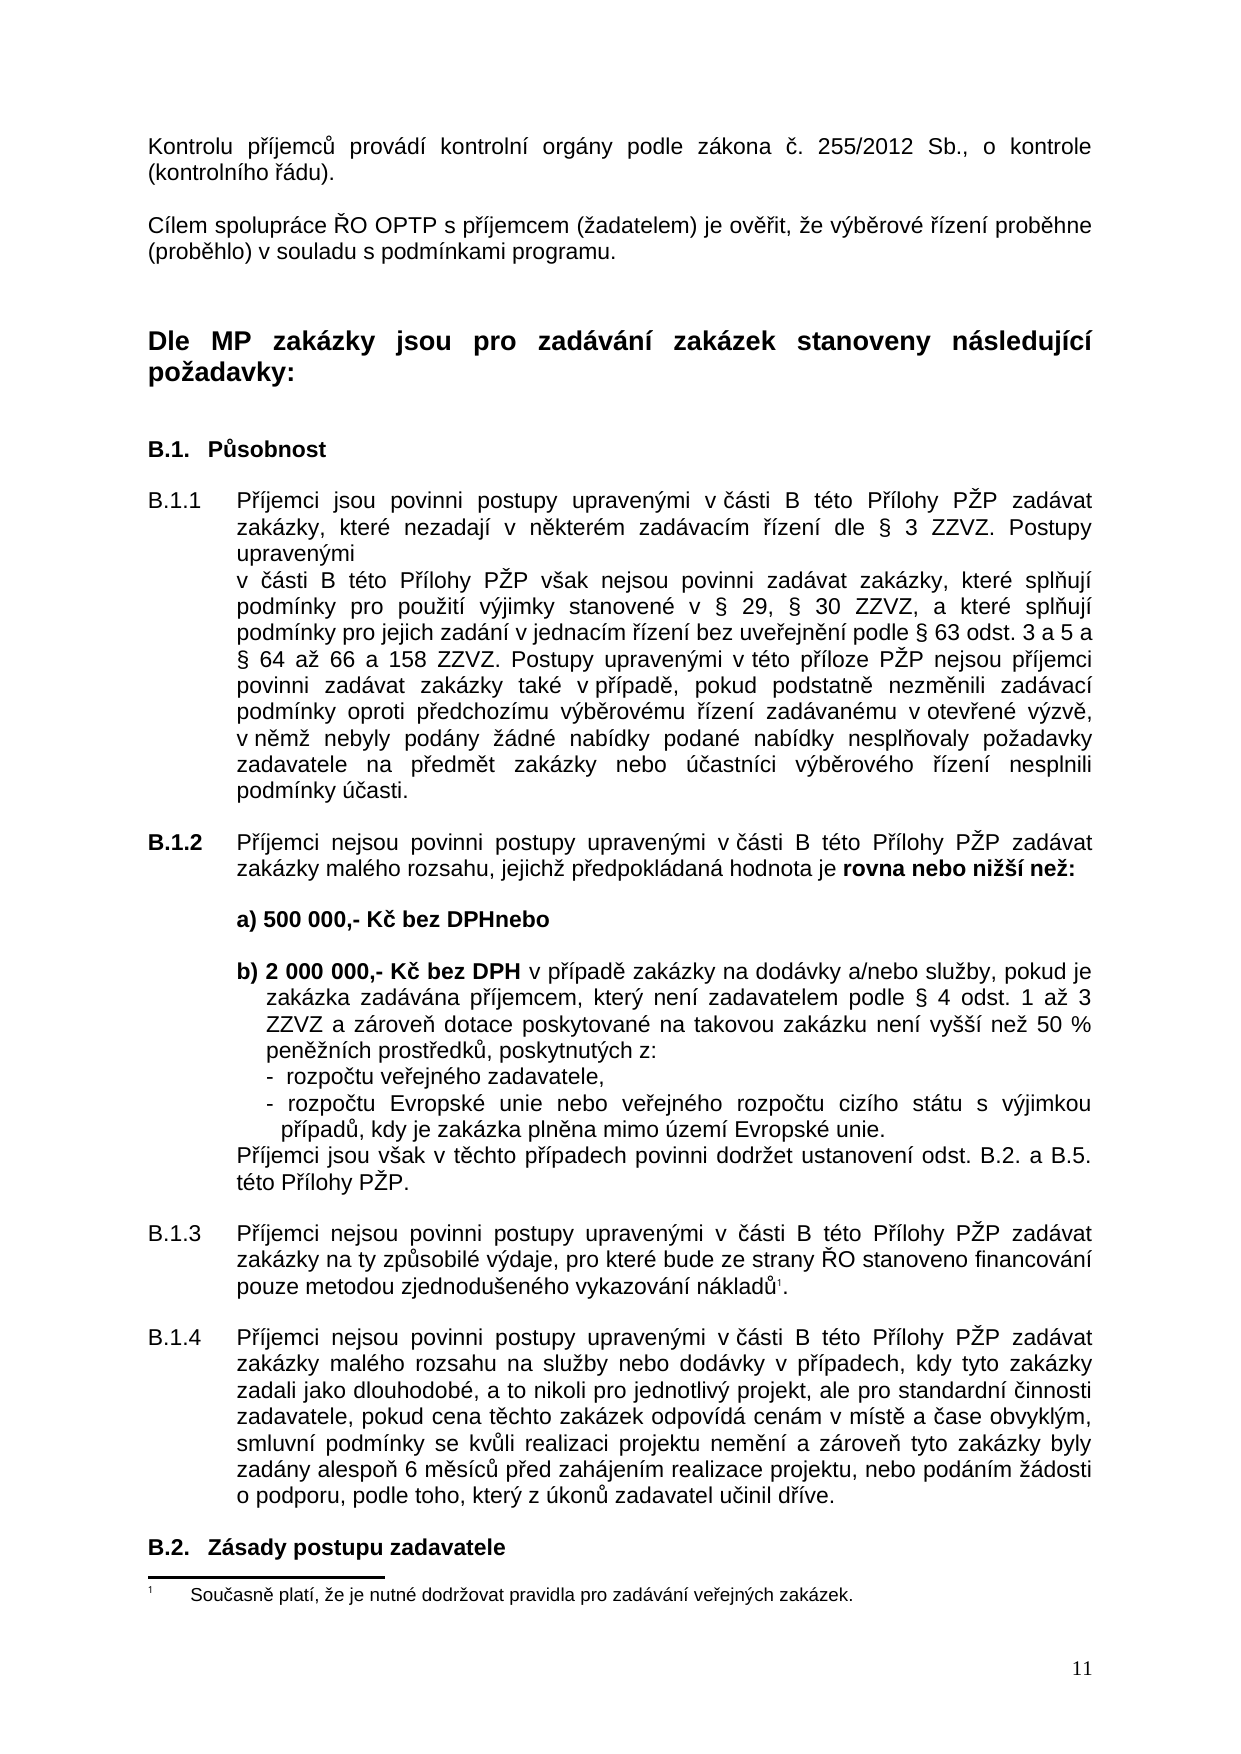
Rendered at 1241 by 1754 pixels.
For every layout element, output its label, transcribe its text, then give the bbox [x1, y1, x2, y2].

list - rozpočtu Evropské unie nebo veřejného rozpočtu cizího státu s výjimkou případů, kdy je zakázka plněna mimo území Evropské unie. [266, 1089, 1092, 1142]
list - rozpočtu veřejného zadavatele, [266, 1063, 1092, 1089]
list Příjemci nejsou povinni postupy upravenými v části B této Přílohy PŽP zadávat zakázky malého rozsahu, jejichž předpokládaná hodnota je rovna nebo nižší než: [148, 829, 1092, 881]
list Působnost [148, 436, 1092, 462]
text Dle MP zakázky jsou pro zadávání zakázek stanoveny následující požadavky: [148, 324, 1092, 387]
list Příjemci nejsou povinni postupy upravenými v části B této Přílohy PŽP zadávat zakázky malého rozsahu na služby nebo dodávky v případech, kdy tyto zakázky zadali jako dlouhodobé, a to nikoli pro jednotlivý projekt, ale pro standardní činnosti zadavatele, pokud cena těchto zakázek odpovídá cenám v místě a čase obvyklým, smluvní podmínky se kvůli realizaci projektu nemění a zároveň tyto zakázky byly zadány alespoň 6 měsíců před zahájením realizace projektu, nebo podáním žádosti o podporu, podle toho, který z úkonů zadavatel učinil dříve. [148, 1324, 1092, 1508]
text Cílem spolupráce ŘO OPTP s příjemcem (žadatelem) je ověřit, že výběrové řízení proběhne (proběhlo) v souladu s podmínkami programu. [148, 212, 1092, 265]
list Příjemci nejsou povinni postupy upravenými v části B této Přílohy PŽP zadávat zakázky na ty způsobilé výdaje, pro které bude ze strany ŘO stanoveno financování pouze metodou zjednodušeného vykazování nákladů. [148, 1220, 1092, 1299]
text Příjemci jsou však v těchto případech povinni dodržet ustanovení odst. B.2. a B.5. této Přílohy PŽP. [236, 1142, 1092, 1195]
list b) 2 000 000,- Kč bez DPH v případě zakázky na dodávky a/nebo služby, pokud je zakázka zadávána příjemcem, který není zadavatelem podle § 4 odst. 1 až 3 ZZVZ a zároveň dotace poskytované na takovou zakázku není vyšší než 50 % peněžních prostředků, poskytnutých z: [236, 958, 1092, 1063]
list Zásady postupu zadavatele [148, 1533, 1092, 1560]
list Příjemci jsou povinni postupy upravenými v části B této Přílohy PŽP zadávat zakázky, které nezadají v některém zadávacím řízení dle § 3 ZZVZ. Postupy upravenými v části B této Přílohy PŽP však nejsou povinni zadávat zakázky, které splňují podmínky pro použití výjimky stanovené v § 29, § 30 ZZVZ, a které splňují podmínky pro jejich zadání v jednacím řízení bez uveřejnění podle § 63 odst. 3 a 5 a § 64 až 66 a 158 ZZVZ. Postupy upravenými v této příloze PŽP nejsou příjemci povinni zadávat zakázky také v případě, pokud podstatně nezměnili zadávací podmínky oproti předchozímu výběrovému řízení zadávanému v otevřené výzvě, v němž nebyly podány žádné nabídky podané nabídky nesplňovaly požadavky zadavatele na předmět zakázky nebo účastníci výběrového řízení nesplnili podmínky účasti. [148, 487, 1092, 804]
text Kontrolu příjemců provádí kontrolní orgány podle zákona č. 255/2012 Sb., o kontrole (kontrolního řádu). [148, 133, 1092, 186]
list a) 500 000,- Kč bez DPHnebo [236, 906, 1092, 933]
